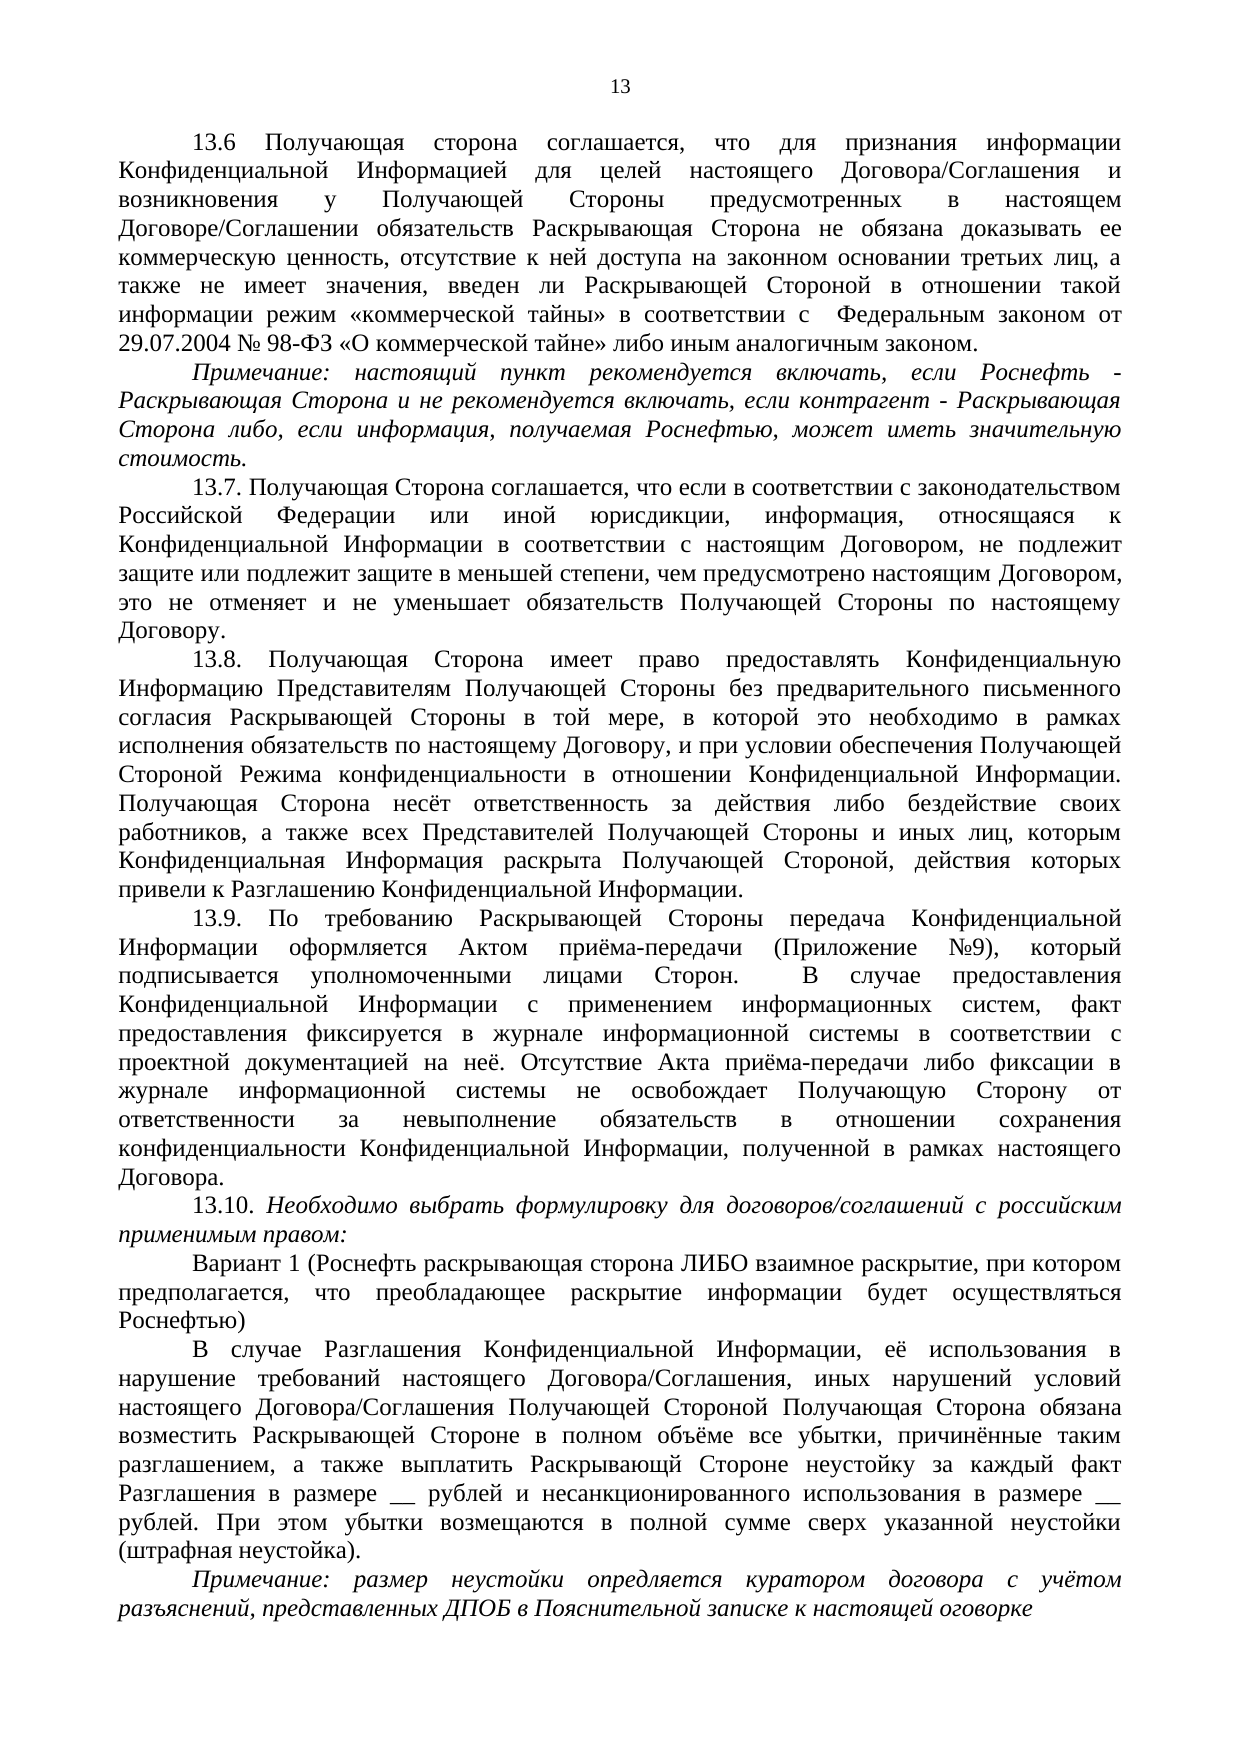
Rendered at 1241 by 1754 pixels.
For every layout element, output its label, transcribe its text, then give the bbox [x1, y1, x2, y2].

text В случае Разглашения Конфиденциальной Информации, её использования в нарушение требований настоящего Договора/Соглашения, иных нарушений условий настоящего Договора/Соглашения Получающей Стороной Получающая Сторона обязана возместить Раскрывающей Стороне в полном объёме все убытки, причинённые таким разглашением, а также выплатить Раскрывающй Стороне неустойку за каждый факт Разглашения в размере __ рублей и несанкционированного использования в размере __ рублей. При этом убытки возмещаются в полной сумме сверх указанной неустойки (штрафная неустойка). [118, 1334, 1122, 1564]
text 13.6 Получающая сторона соглашается, что для признания информации Конфиденциальной Информацией для целей настоящего Договора/Соглашения и возникновения у Получающей Стороны предусмотренных в настоящем Договоре/Соглашении обязательств Раскрывающая Сторона не обязана доказывать ее коммерческую ценность, отсутствие к ней доступа на законном основании третьих лиц, а также не имеет значения, введен ли Раскрывающей Стороной в отношении такой информации режим «коммерческой тайны» в соответствии с Федеральным законом от 29.07.2004 № 98-ФЗ «О коммерческой тайне» либо иным аналогичным законом. [118, 127, 1122, 357]
text 13.7. Получающая Сторона соглашается, что если в соответствии с законодательством Российской Федерации или иной юрисдикции, информация, относящаяся к Конфиденциальной Информации в соответствии с настоящим Договором, не подлежит защите или подлежит защите в меньшей степени, чем предусмотрено настоящим Договором, это не отменяет и не уменьшает обязательств Получающей Стороны по настоящему Договору. [118, 472, 1122, 644]
text 13.8. Получающая Сторона имеет право предоставлять Конфиденциальную Информацию Представителям Получающей Стороны без предварительного письменного согласия Раскрывающей Стороны в той мере, в которой это необходимо в рамках исполнения обязательств по настоящему Договору, и при условии обеспечения Получающей Стороной Режима конфиденциальности в отношении Конфиденциальной Информации. Получающая Сторона несёт ответственность за действия либо бездействие своих работников, а также всех Представителей Получающей Стороны и иных лиц, которым Конфиденциальная Информация раскрыта Получающей Стороной, действия которых привели к Разглашению Конфиденциальной Информации. [118, 644, 1122, 903]
text Вариант 1 (Роснефть раскрывающая сторона ЛИБО взаимное раскрытие, при котором предполагается, что преобладающее раскрытие информации будет осуществляться Роснефтью) [118, 1248, 1122, 1334]
text 13.10. Необходимо выбрать формулировку для договоров/соглашений с российским применимым правом: [118, 1190, 1122, 1248]
text 13.9. По требованию Раскрывающей Стороны передача Конфиденциальной Информации оформляется Актом приёма-передачи (Приложение №9), который подписывается уполномоченными лицами Сторон. В случае предоставления Конфиденциальной Информации с применением информационных систем, факт предоставления фиксируется в журнале информационной системы в соответствии с проектной документацией на неё. Отсутствие Акта приёма-передачи либо фиксации в журнале информационной системы не освобождает Получающую Сторону от ответственности за невыполнение обязательств в отношении сохранения конфиденциальности Конфиденциальной Информации, полученной в рамках настоящего Договора. [118, 903, 1122, 1190]
text Примечание: размер неустойки опредляется куратором договора с учётом разъяснений, представленных ДПОБ в Пояснительной записке к настоящей оговорке [118, 1564, 1122, 1622]
